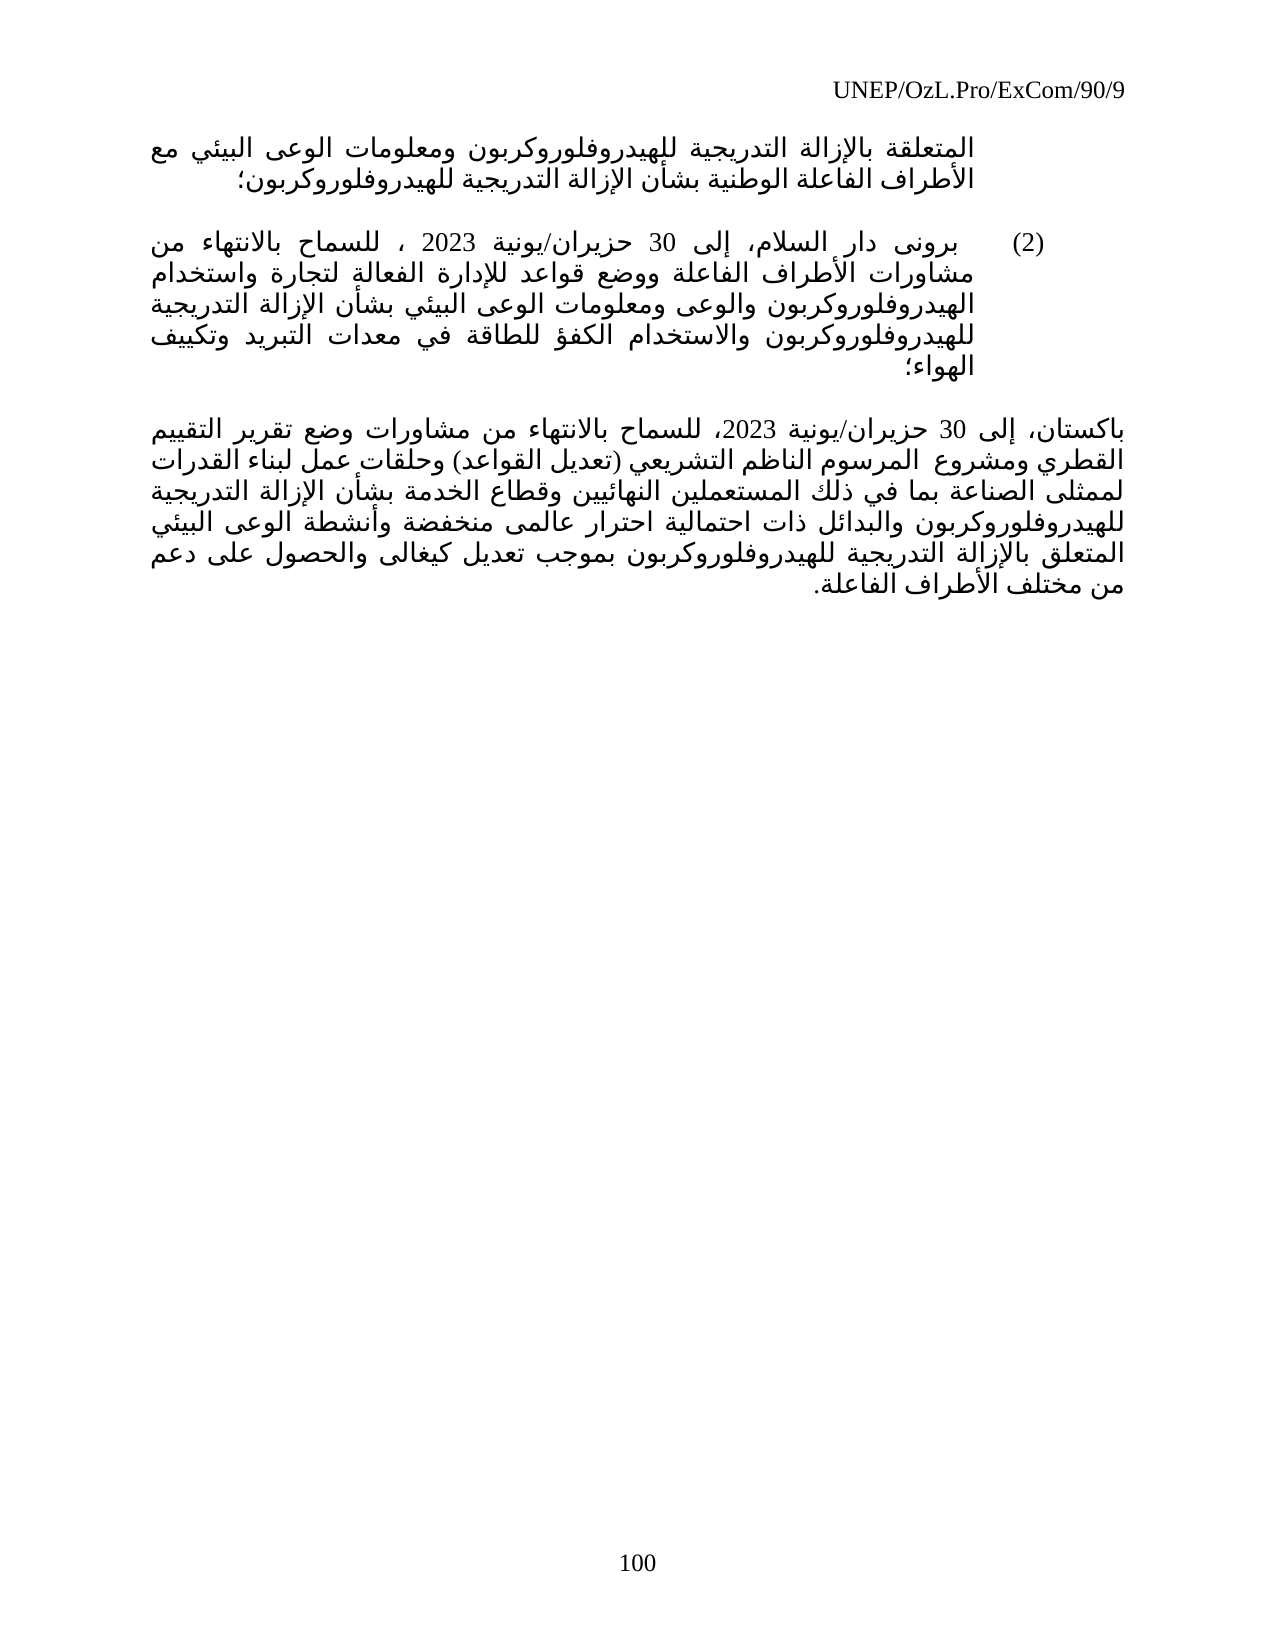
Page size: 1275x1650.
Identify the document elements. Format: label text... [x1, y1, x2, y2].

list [150, 132, 1012, 195]
text باكستان، إلى 30 حزيران/يونية 2023، للسماح بالانتهاء من مشاورات وضع تقرير التقييم القطري ومشروع المرسوم الناظم التشريعي (تعديل القواعد) وحلقات عمل لبناء القدرات لممثلى الصناعة بما في ذلك المستعملين النهائيين وقطاع الخدمة بشأن الإزالة التدريجية للهيدروفلوروكربون والبدائل ذات احتمالية احترار عالمى منخفضة وأنشطة الوعى البيئي المتعلق بالإزالة التدريجية للهيدروفلوروكربون بموجب تعديل كيغالى والحصول على دعم من مختلف الأطراف الفاعلة. [150, 413, 1125, 600]
list برونى دار السلام، إلى 30 حزيران/يونية 2023 ، للسماح بالانتهاء من مشاورات الأطراف الفاعلة ووضع قواعد للإدارة الفعالة لتجارة واستخدام الهيدروفلوروكربون والوعى ومعلومات الوعى البيئي بشأن الإزالة التدريجية للهيدروفلوروكربون والاستخدام الكفؤ للطاقة في معدات التبريد وتكييف الهواء؛ [150, 226, 1012, 382]
